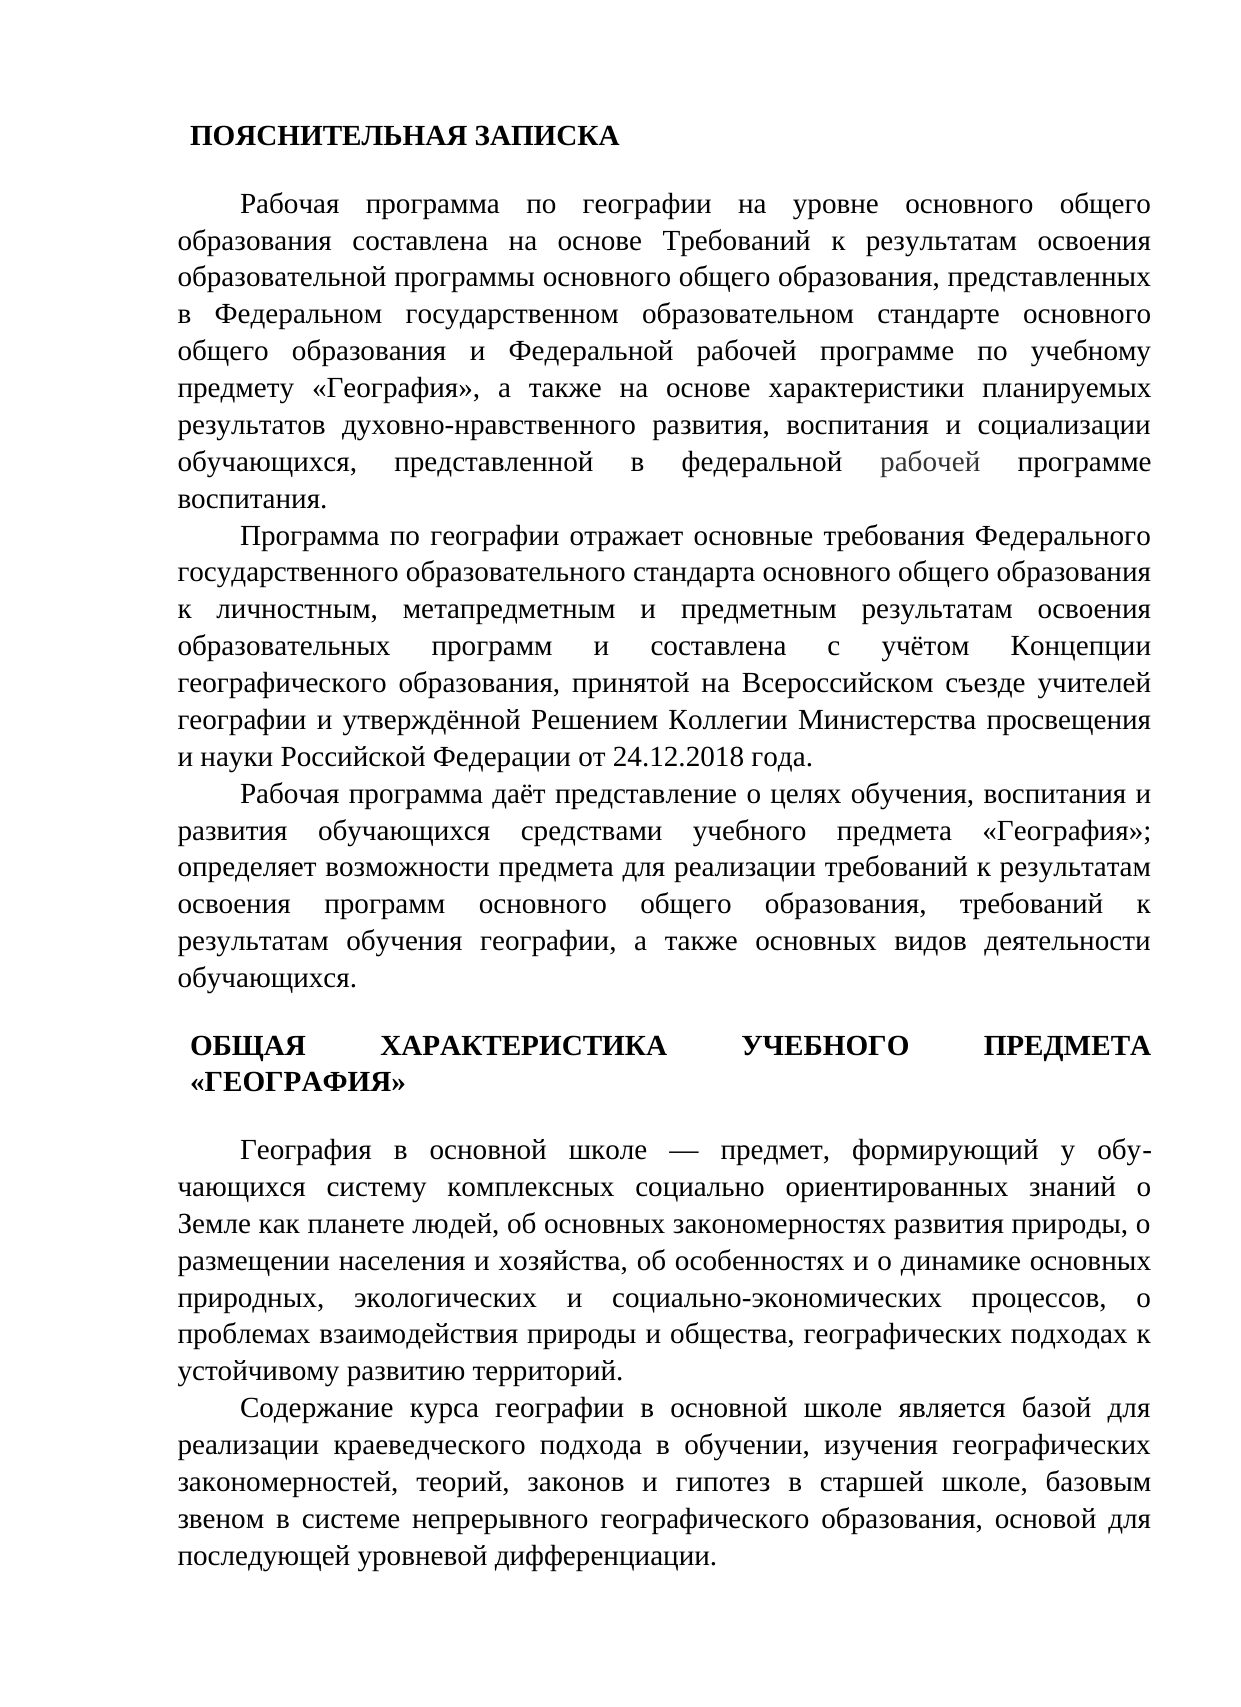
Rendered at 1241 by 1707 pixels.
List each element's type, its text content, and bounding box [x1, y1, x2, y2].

text ПОЯСНИТЕЛЬНАЯ ЗАПИСКА [190, 118, 1152, 152]
text География в основной школе — предмет, формирующий у обу­чающихся систему комплексных социально ориентированных знаний о Земле как планете людей, об основных закономерностях развития природы, о размещении населения и хозяйства, об особенностях и о динамике основных природных, экологических и социально-экономических процессов, о проблемах взаимодействия природы и общества, географических подходах к устойчивому развитию территорий. [177, 1132, 1152, 1387]
text Программа по географии отражает основные требования Федерального государственного образовательного стандарта основного общего образования к личностным, метапредметным и предметным результатам освоения образовательных программ и составлена с учётом Концепции географического образования, принятой на Всероссийском съезде учителей географии и утверждённой Решением Коллегии Министерства просвещения и науки Российской Федерации от 24.12.2018 года. [177, 518, 1152, 772]
text ОБЩАЯ ХАРАКТЕРИСТИКА УЧЕБНОГО ПРЕДМЕТА «ГЕОГРАФИЯ» [190, 1028, 1152, 1098]
text Рабочая программа даёт представление о целях обучения, воспитания и развития обучающихся средствами учебного предмета «География»; определяет возможности предмета для реализации требований к результатам освоения программ основного общего образования, требований к результатам обучения географии, а также основных видов деятельности обучающихся. [177, 776, 1152, 994]
text Рабочая программа по географии на уровне основного общего образования составлена на основе Требований к результатам освоения образовательной программы основного общего образования, представленных в Федеральном государственном образовательном стандарте основного общего образования и Федеральной рабочей программе по учебному предмету «География», а также на основе характеристики планируемых результатов духовно-нравственного развития, воспитания и социализации обучающихся, представленной в федеральной рабочей программе воспитания. [177, 186, 1152, 514]
text Содержание курса географии в основной школе является базой для реализации краеведческого подхода в обучении, изучения географических закономерностей, теорий, законов и гипотез в старшей школе, базовым звеном в системе непрерывного географического образования, основой для последующей уровневой дифференциации. [177, 1390, 1152, 1571]
